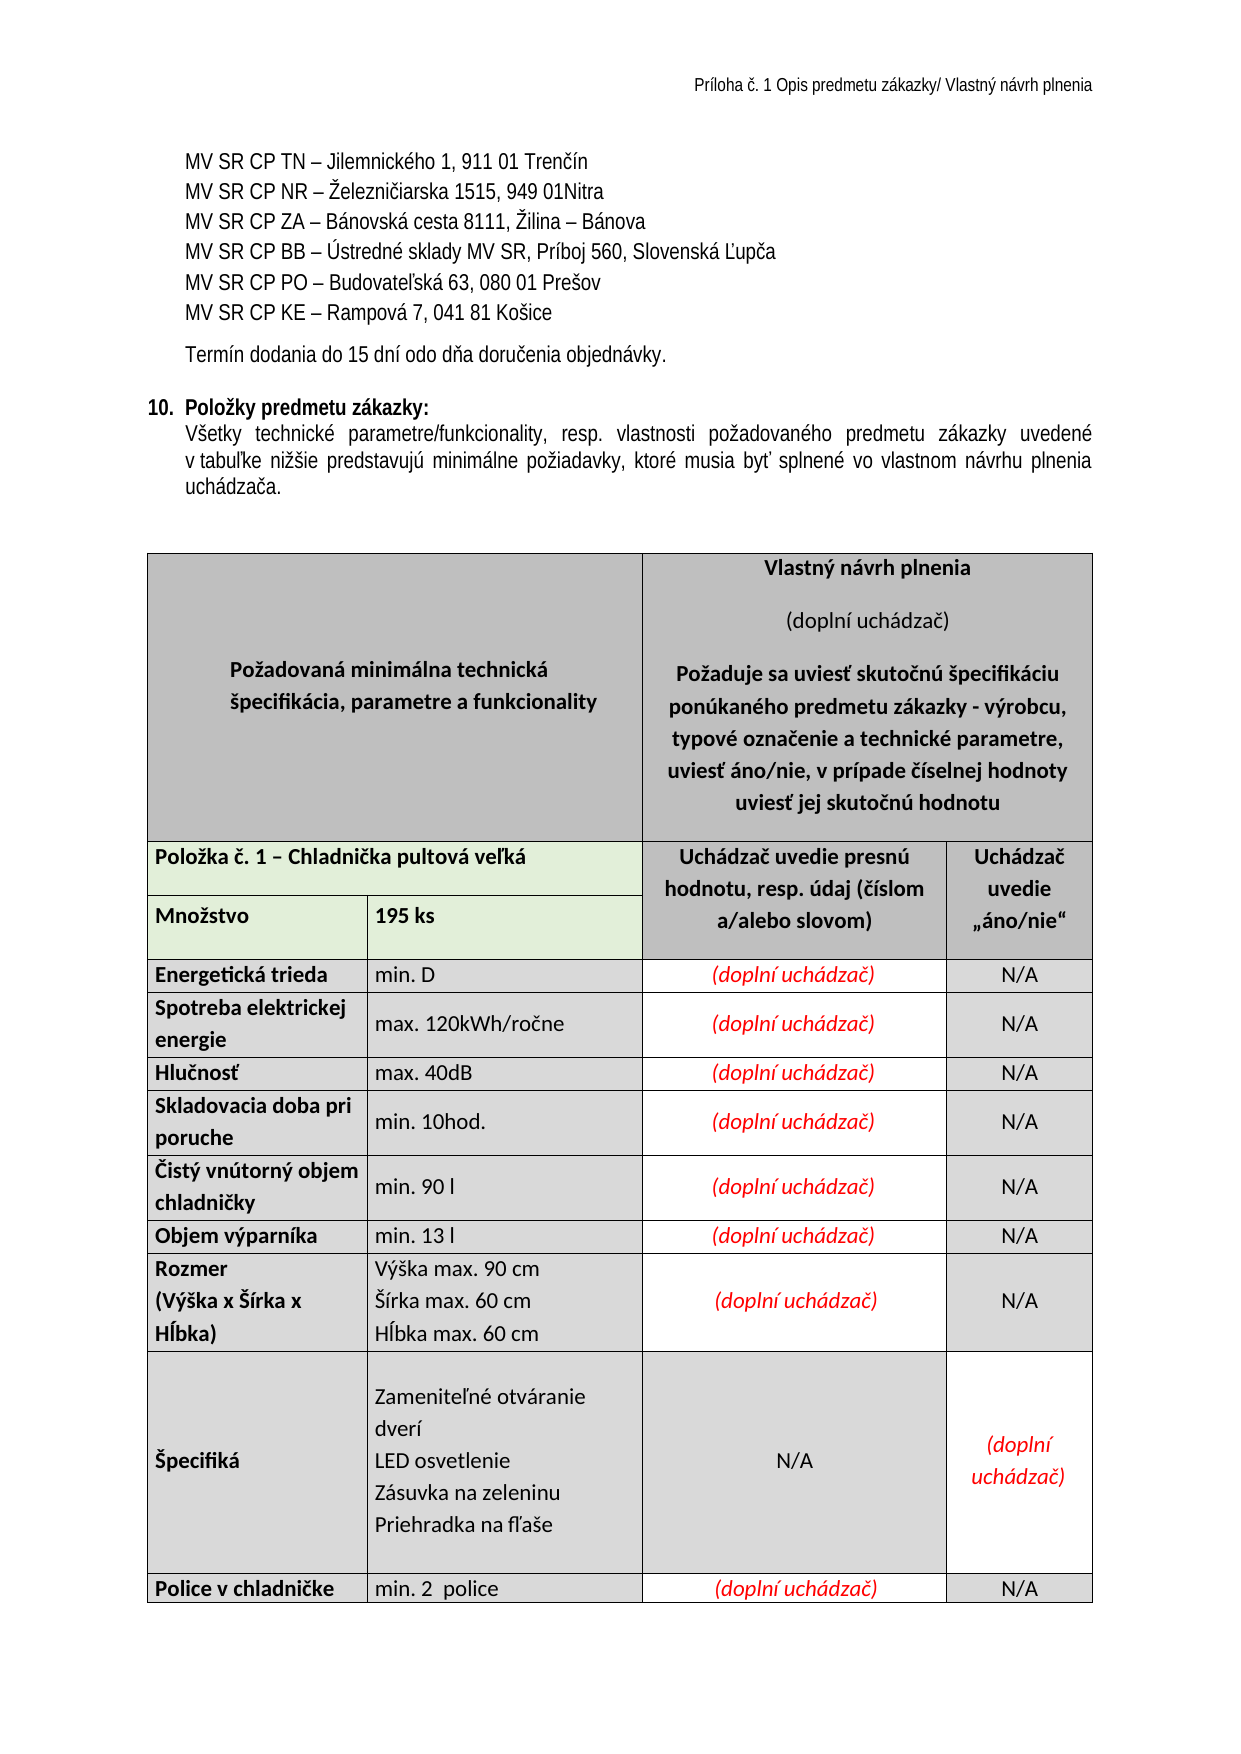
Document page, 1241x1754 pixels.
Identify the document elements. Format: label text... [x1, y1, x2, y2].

table_cell Energetická trieda [148, 960, 367, 992]
table_cell max. 120kWh/ročne [368, 993, 642, 1057]
table_cell (doplní uchádzač) [947, 1352, 1092, 1573]
table_cell Množstvo [148, 896, 367, 959]
table_cell min. 13 l [368, 1221, 642, 1253]
table_cell min. 90 l [368, 1156, 642, 1220]
table_cell 195 ks [368, 896, 642, 959]
table_cell N/A [947, 993, 1092, 1057]
table_cell N/A [947, 1058, 1092, 1090]
table_header Vlastný návrh plnenia (doplní uchádzač) Požaduje sa uviesť skutočnú špecifikáciu ponúkaného predmetu zákazky - výrobcu, typové označenie a technické parametre, uviesť áno/nie, v prípade číselnej hodnoty uviesť jej skutočnú hodnotu [643, 554, 1092, 841]
table_cell min. D [368, 960, 642, 992]
table_cell Špecifiká [148, 1352, 367, 1573]
table_cell (doplní uchádzač) [643, 1254, 946, 1351]
table_cell Spotreba elektrickej energie [148, 993, 367, 1057]
table_cell N/A [947, 1221, 1092, 1253]
table_cell max. 40dB [368, 1058, 642, 1090]
table_cell Rozmer (Výška x Šírka x Hĺbka) [148, 1254, 367, 1351]
table_cell min. 10hod. [368, 1091, 642, 1155]
table_cell (doplní uchádzač) [643, 993, 946, 1057]
table_cell Uchádzač uvedie presnú hodnotu, resp. údaj (číslom a/alebo slovom) [643, 842, 946, 959]
table_cell (doplní uchádzač) [643, 1058, 946, 1090]
table_cell Objem výparníka [148, 1221, 367, 1253]
table_cell N/A [947, 1156, 1092, 1220]
table_cell N/A [947, 1091, 1092, 1155]
table_cell N/A [947, 960, 1092, 992]
list Všetky technické parametre/funkcionality, resp. vlastnosti požadovaného predmetu zákazky uvedené v tabuľke nižšie predstavujú minimálne požiadavky, ktoré musia byť splnené vo vlastnom návrhu plnenia uchádzača. [185, 420, 1093, 499]
table_cell Čistý vnútorný objem chladničky [148, 1156, 367, 1220]
table_cell Hlučnosť [148, 1058, 367, 1090]
list Položky predmetu zákazky: [148, 394, 1093, 420]
table_cell (doplní uchádzač) [643, 1574, 946, 1602]
table_cell N/A [643, 1352, 946, 1573]
table_cell Police v chladničke [148, 1574, 367, 1602]
table_cell (doplní uchádzač) [643, 1221, 946, 1253]
table_cell N/A [947, 1574, 1092, 1602]
table_cell (doplní uchádzač) [643, 960, 946, 992]
table_cell (doplní uchádzač) [643, 1091, 946, 1155]
text MV SR CP PO – Budovateľská 63, 080 01 Prešov [185, 268, 1093, 295]
text Termín dodania do 15 dní odo dňa doručenia objednávky. [185, 341, 1093, 368]
text MV SR CP KE – Rampová 7, 041 81 Košice [185, 299, 1093, 325]
table_cell Zameniteľné otváranie dverí LED osvetlenie Zásuvka na zeleninu Priehradka na fľaše [368, 1352, 642, 1573]
text MV SR CP ZA – Bánovská cesta 8111, Žilina – Bánova [185, 208, 1093, 234]
text MV SR CP TN – Jilemnického 1, 911 01 Trenčín [185, 148, 1093, 174]
table_cell N/A [947, 1254, 1092, 1351]
table_cell Uchádzač uvedie „áno/nie“ [947, 842, 1092, 959]
table_cell Výška max. 90 cm Šírka max. 60 cm Hĺbka max. 60 cm [368, 1254, 642, 1351]
table_cell Skladovacia doba pri poruche [148, 1091, 367, 1155]
text MV SR CP BB – Ústredné sklady MV SR, Príboj 560, Slovenská Ľupča [185, 238, 1093, 264]
table_cell (doplní uchádzač) [643, 1156, 946, 1220]
table_header Požadovaná minimálna technická špecifikácia, parametre a funkcionality [148, 554, 642, 841]
table_cell min. 2 police [368, 1574, 642, 1602]
table_cell Položka č. 1 – Chladnička pultová veľká [148, 842, 642, 895]
text MV SR CP NR – Železničiarska 1515, 949 01Nitra [185, 178, 1093, 204]
